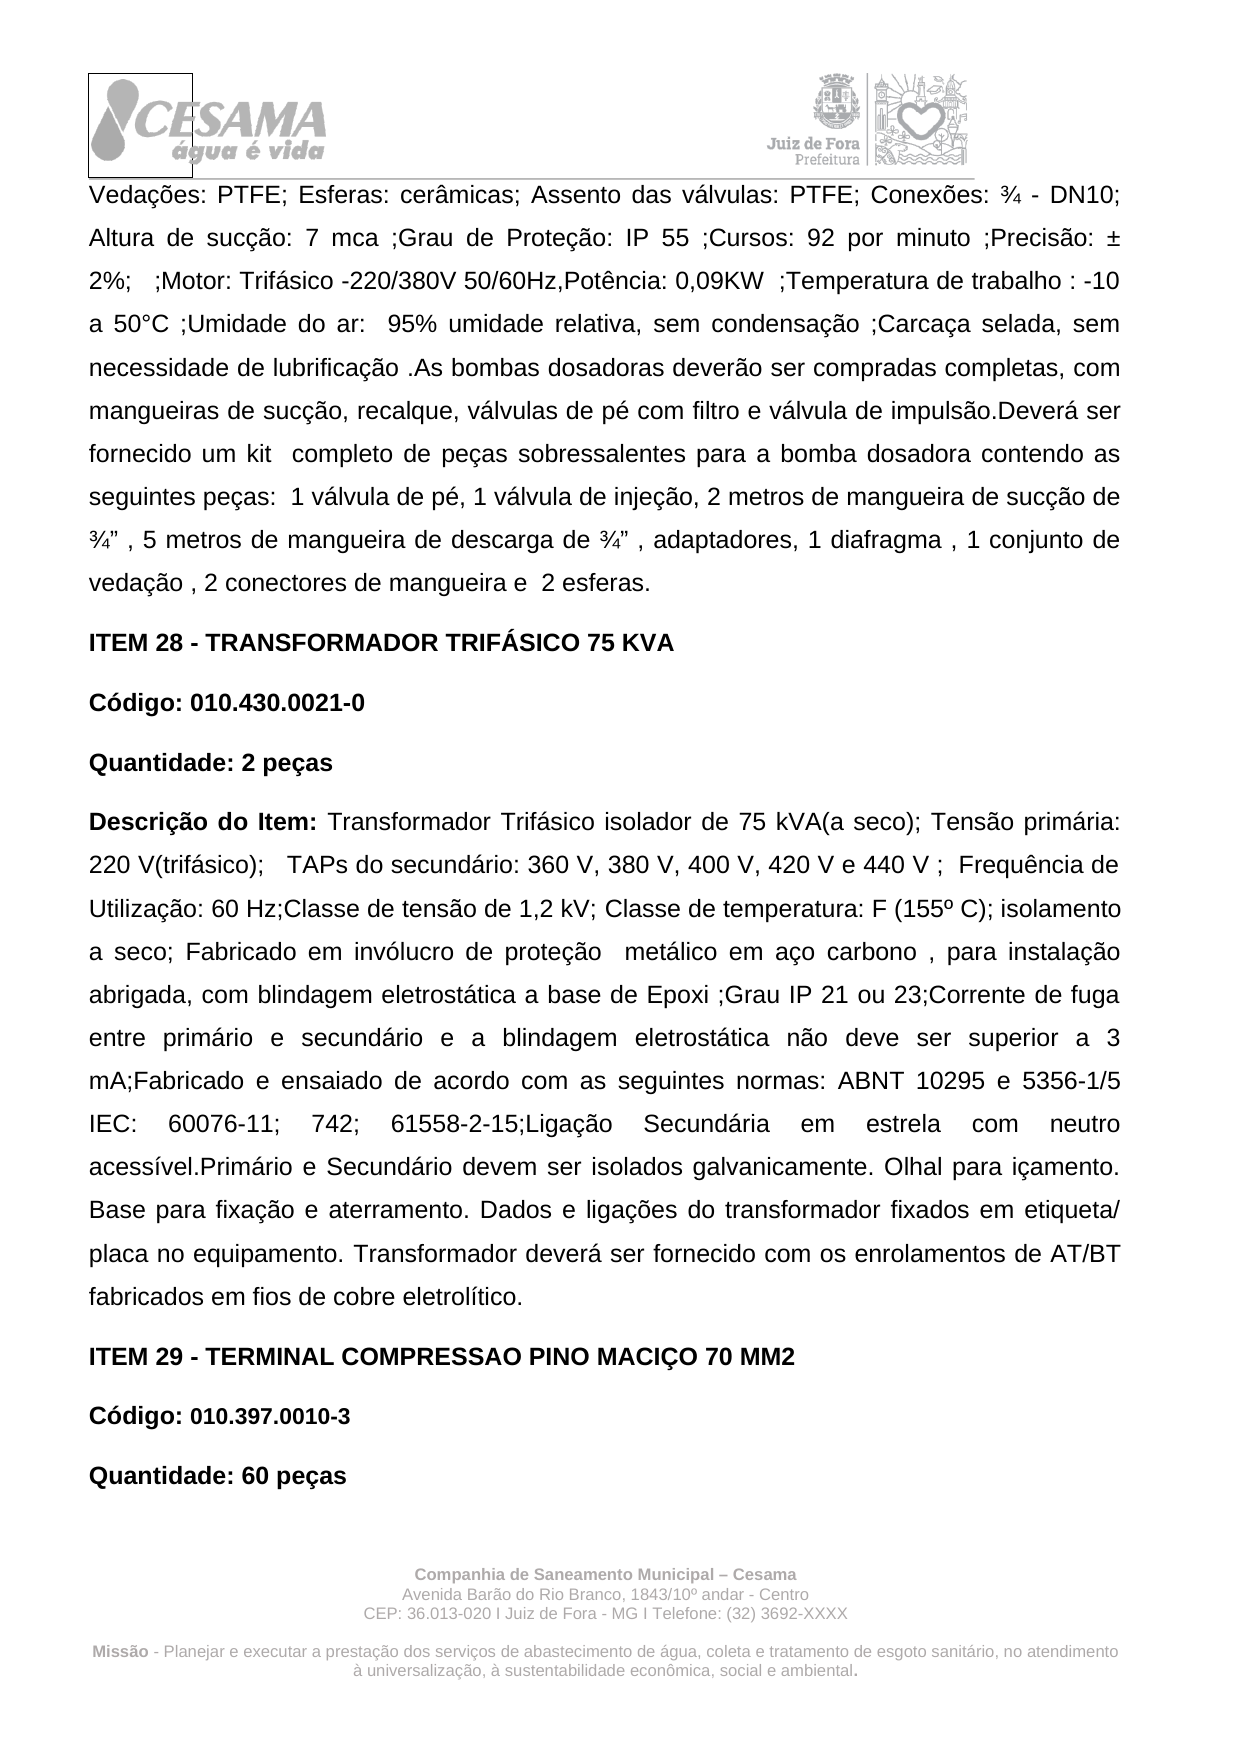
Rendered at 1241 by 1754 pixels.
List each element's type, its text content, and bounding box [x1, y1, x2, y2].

text ITEM 29 - TERMINAL COMPRESSAO PINO MACIÇO 70 MM2 [89, 1341, 1122, 1370]
text Quantidade: 2 peças [89, 747, 1122, 776]
text Descrição do Item: Transformador Trifásico isolador de 75 kVA(a seco); Tensão primária: 220 V(trifásico); TAPs do secundário: 360 V, 380 V, 400 V, 420 V e 440 V ; Frequência de Utilização: 60 Hz;Classe de tensão de 1,2 kV; Classe de temperatura: F (155º C); isolamento a seco; Fabricado em invólucro de proteção metálico em aço carbono , para instalação abrigada, com blindagem eletrostática a base de Epoxi ;Grau IP 21 ou 23;Corrente de fuga entre primário e secundário e a blindagem eletrostática não deve ser superior a 3 mA;Fabricado e ensaiado de acordo com as seguintes normas: ABNT 10295 e 5356-1/5 IEC: 60076-11; 742; 61558-2-15;Ligação Secundária em estrela com neutro acessível.Primário e Secundário devem ser isolados galvanicamente. Olhal para içamento. Base para fixação e aterramento. Dados e ligações do transformador fixados em etiqueta/ placa no equipamento. Transformador deverá ser fornecido com os enrolamentos de AT/BT fabricados em fios de cobre eletrolítico. [89, 807, 1122, 1310]
picture [88, 73, 975, 180]
text Código: 010.397.0010-3 [89, 1401, 1122, 1430]
text Código: 010.430.0021-0 [89, 688, 1122, 716]
text ITEM 28 - TRANSFORMADOR TRIFÁSICO 75 KVA [89, 628, 1122, 657]
text Quantidade: 60 peças [89, 1461, 1122, 1490]
